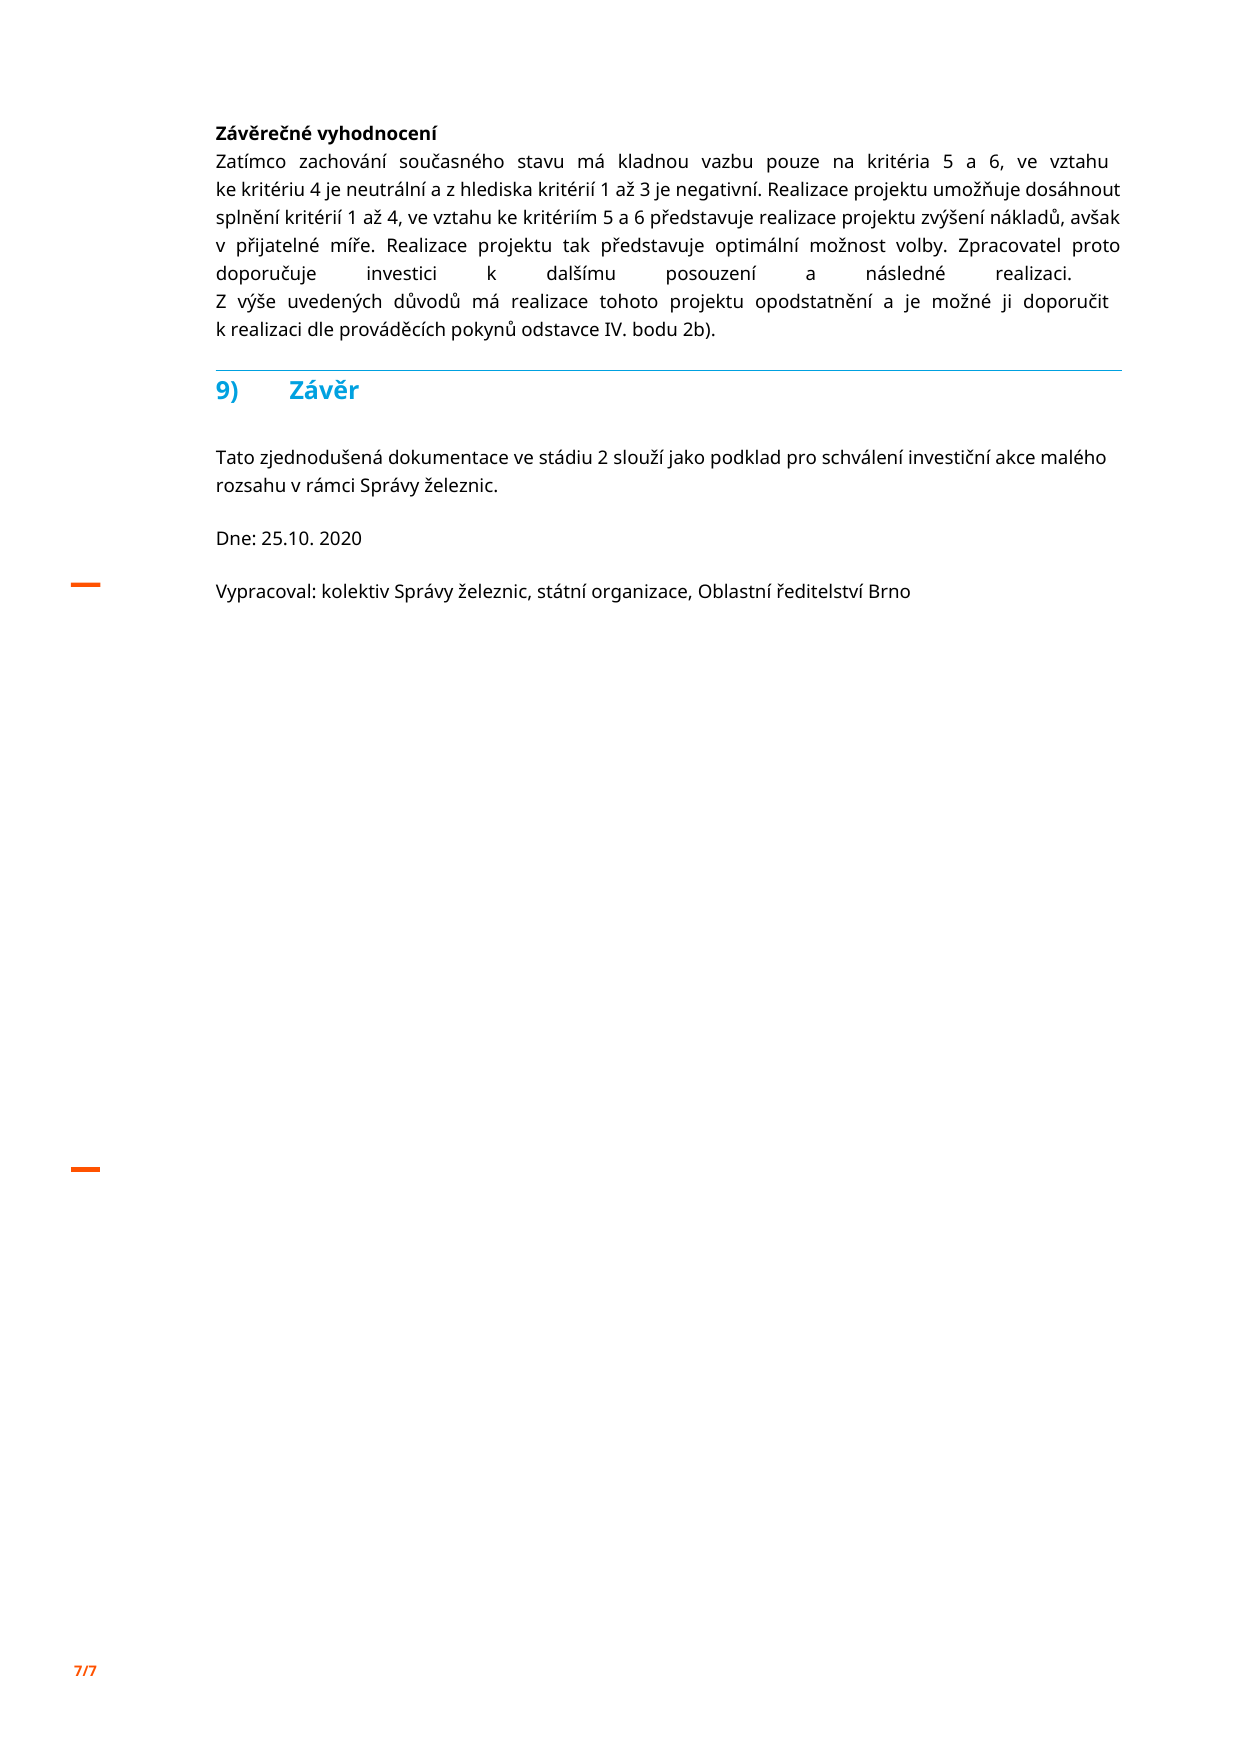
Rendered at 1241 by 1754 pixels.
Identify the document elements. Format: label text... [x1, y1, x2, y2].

text Zatímco zachování současného stavu má kladnou vazbu pouze na kritéria 5 a 6, ve vztahu ke kritériu 4 je neutrální a z hlediska kritérií 1 až 3 je negativní. Realizace projektu umožňuje dosáhnout splnění kritérií 1 až 4, ve vztahu ke kritériím 5 a 6 představuje realizace projektu zvýšení nákladů, avšak v přijatelné míře. Realizace projektu tak představuje optimální možnost volby. Zpracovatel proto doporučuje investici k dalšímu posouzení a následné realizaci. Z výše uvedených důvodů má realizace tohoto projektu opodstatnění a je možné ji doporučit k realizaci dle prováděcích pokynů odstavce IV. bodu 2b). [216, 149, 1122, 342]
text Tato zjednodušená dokumentace ve stádiu 2 slouží jako podklad pro schválení investiční akce malého rozsahu v rámci Správy železnic. [216, 444, 1122, 498]
subtitle Závěrečné vyhodnocení [216, 121, 1122, 146]
text Vypracoval: kolektiv Správy železnic, státní organizace, Oblastní ředitelství Brno [216, 579, 1122, 604]
subtitle 9) Závěr [216, 371, 1122, 407]
text Dne: 25.10. 2020 [216, 526, 1122, 551]
